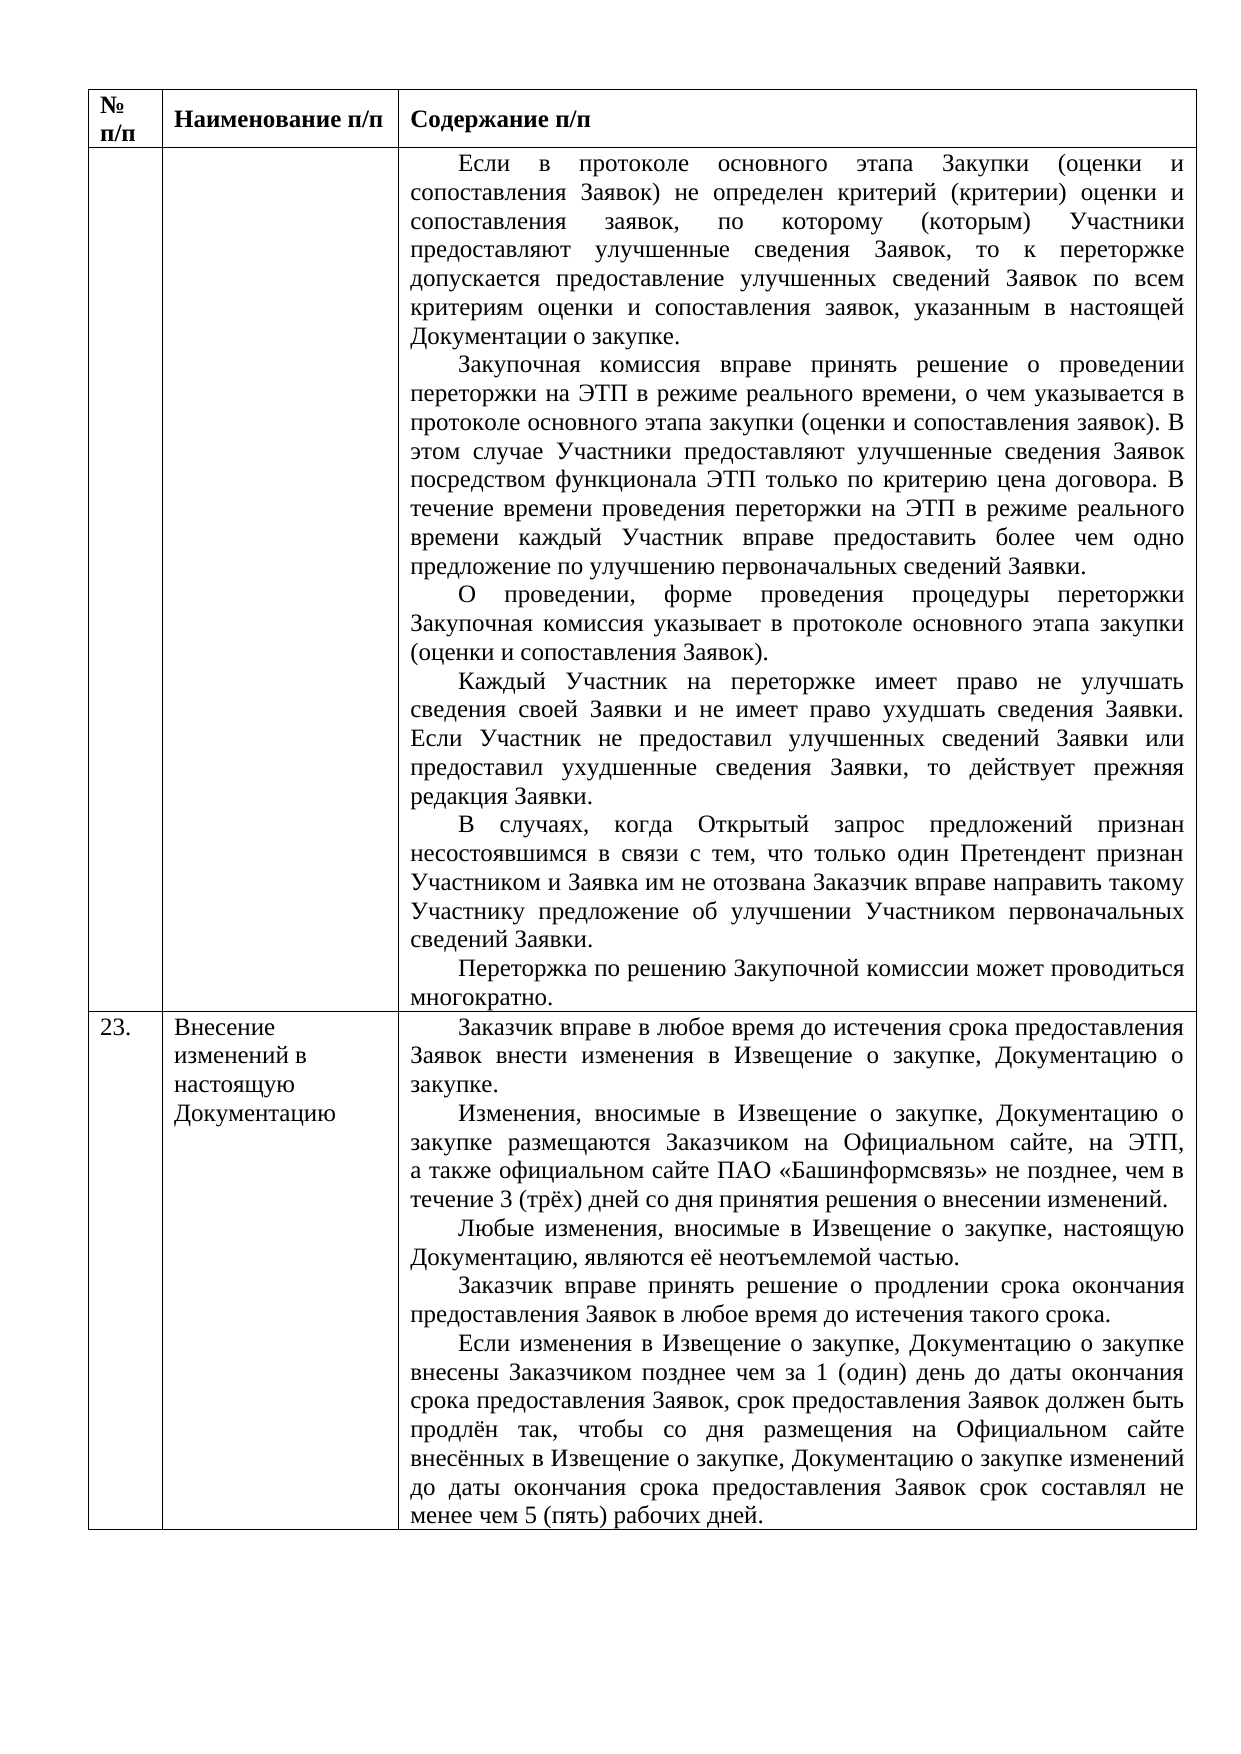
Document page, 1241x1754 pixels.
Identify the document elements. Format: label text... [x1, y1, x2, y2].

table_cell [399, 148, 1196, 1011]
table_header Наименование п/п [163, 90, 398, 147]
table_header Содержание п/п [399, 90, 1196, 147]
table_cell [89, 148, 162, 1011]
table_cell Внесение изменений в настоящую Документацию [163, 1012, 398, 1529]
table_header № п/п [89, 90, 162, 147]
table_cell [163, 148, 398, 1011]
table_cell Заказчик вправе в любое время до истечения срока предоставления Заявок внести изменения в Извещение о закупке, Документацию о закупке. Изменения, вносимые в Извещение о закупке, Документацию о закупке размещаются Заказчиком на Официальном сайте, на ЭТП, а также официальном сайте ПАО «Башинформсвязь» не позднее, чем в течение 3 (трёх) дней со дня принятия решения о внесении изменений. Любые изменения, вносимые в Извещение о закупке, настоящую Документацию, являются её неотъемлемой частью. Заказчик вправе принять решение о продлении срока окончания предоставления Заявок в любое время до истечения такого срока. Если изменения в Извещение о закупке, Документацию о закупке внесены Заказчиком позднее чем за 1 (один) день до даты окончания срока предоставления Заявок, срок предоставления Заявок должен быть продлён так, чтобы со дня размещения на Официальном сайте внесённых в Извещение о закупке, Документацию о закупке изменений до даты окончания срока предоставления Заявок срок составлял не менее чем 5 (пять) рабочих дней. [399, 1012, 1196, 1529]
table_cell [89, 1012, 162, 1529]
